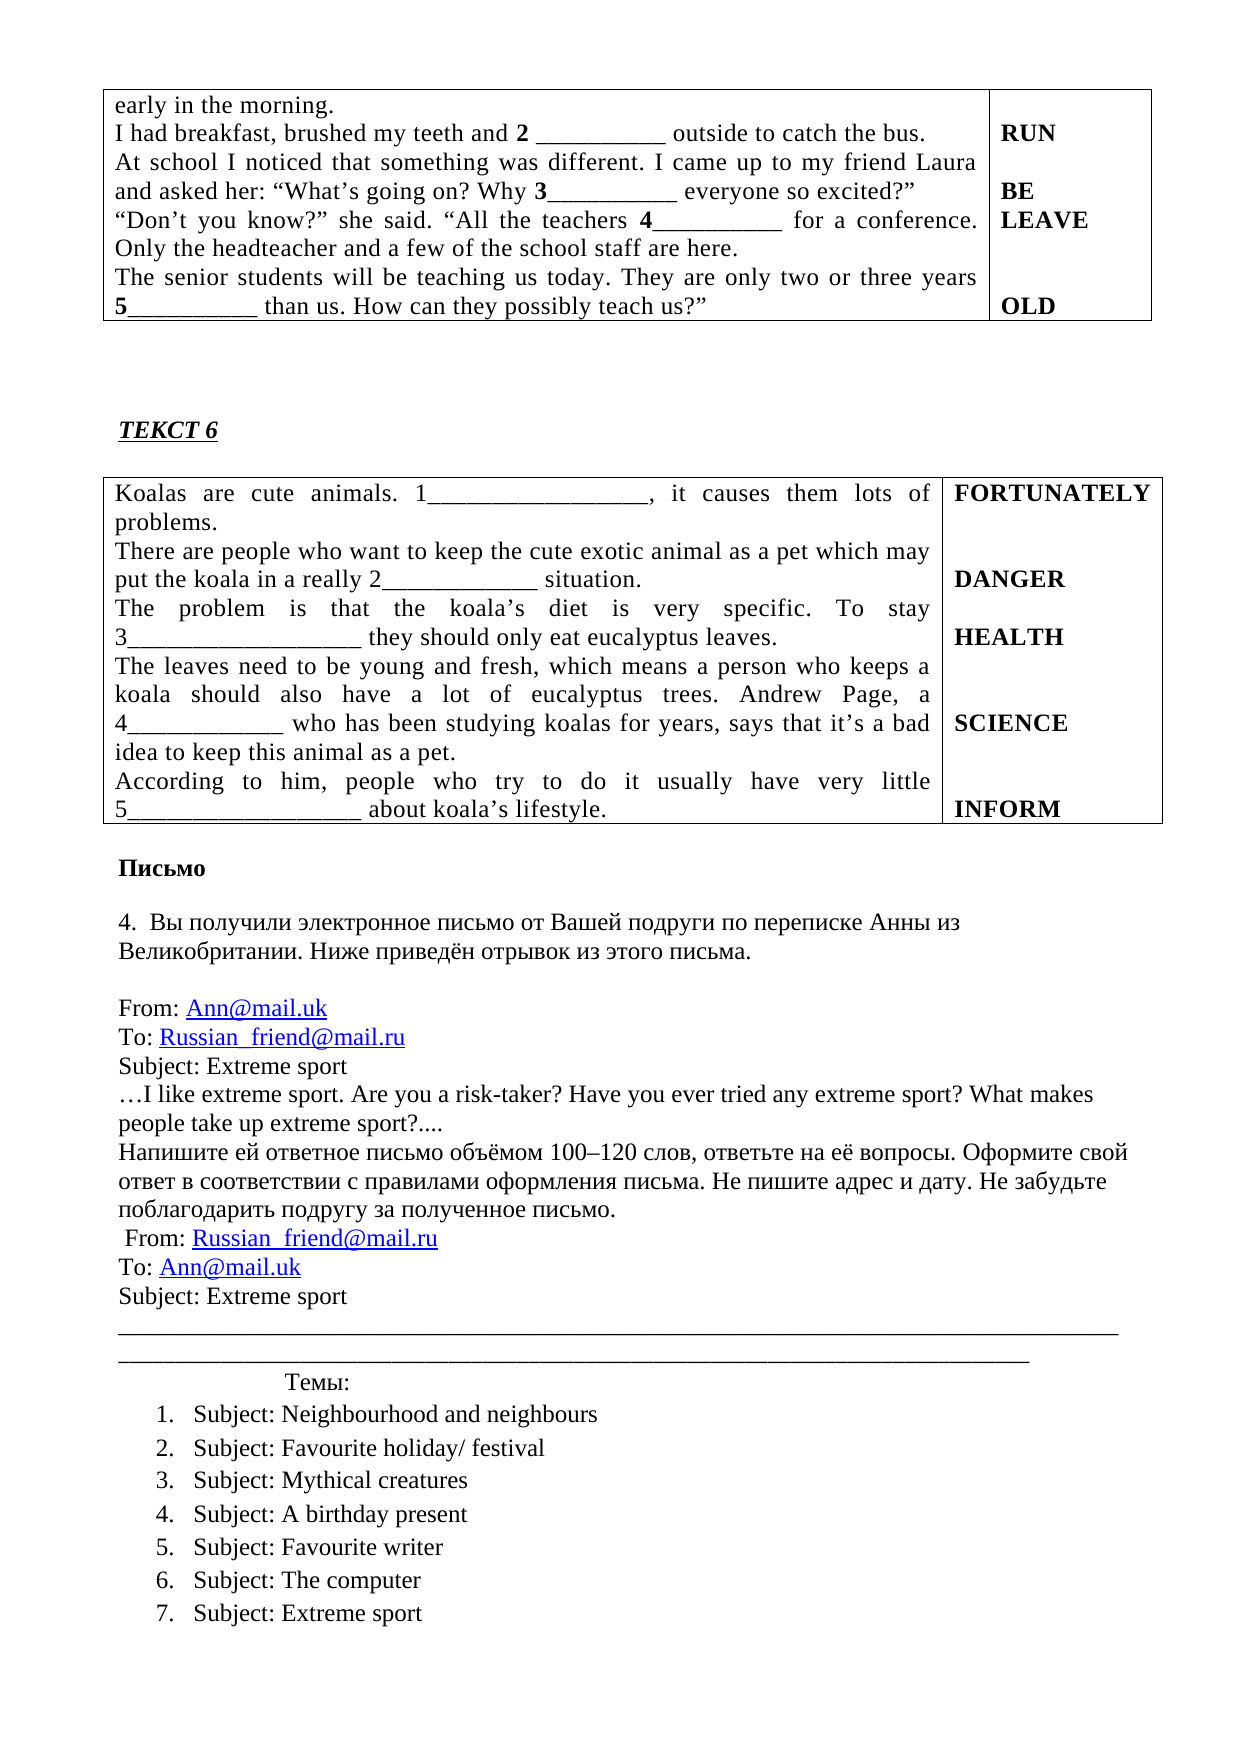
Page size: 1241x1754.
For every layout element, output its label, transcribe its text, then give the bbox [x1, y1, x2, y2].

list Subject: A birthday present [156, 1499, 1152, 1527]
list Subject: Favourite holiday/ festival [156, 1433, 1152, 1461]
table_header Koalas are cute animals. 1_________________, it causes them lots of problems. There are people who want to keep the cute exotic animal as a pet which may put the koala in a really 2____________ situation. The problem is that the koala’s diet is very specific. To stay 3__________________ they should only eat eucalyptus leaves. The leaves need to be young and fresh, which means a person who keeps a koala should also have a lot of eucalyptus trees. Andrew Page, a 4____________ who has been studying koalas for years, says that it’s a bad idea to keep this animal as a pet. According to him, people who try to do it usually have very little 5__________________ about koala’s lifestyle. [104, 478, 942, 823]
text people take up extreme sport?.... [118, 1108, 1152, 1137]
list Subject: The computer [156, 1565, 1152, 1593]
list Subject: Neighbourhood and neighbours [156, 1399, 1152, 1428]
table_header I RUN BE LEAVE OLD [990, 90, 1151, 320]
text …I like extreme sport. Are you a risk-taker? Have you ever tried any extreme sport? What makes [118, 1079, 1152, 1108]
text To: Russian_friend@mail.ru [118, 1022, 1152, 1051]
text Напишите ей ответное письмо объёмом 100–120 слов, ответьте на её вопросы. Оформите свой ответ в соответствии с правилами оформления письма. Не пишите адрес и дату. Не забудьте поблагодарить подругу за полученное письмо. [118, 1137, 1152, 1223]
text To: Ann@mail.uk [118, 1252, 1152, 1281]
text Письмо [118, 853, 1152, 882]
list Subject: Extreme sport [156, 1598, 1152, 1626]
list Subject: Favourite writer [156, 1532, 1152, 1560]
text Subject: Extreme sport ________________________________________________________________________________ ________________________________________________________________________________ [118, 1281, 1152, 1367]
table_header FORTUNATELY DANGER HEALTH SCIENCE INFORM [943, 478, 1162, 823]
text Темы: [118, 1367, 1152, 1395]
text 4. Вы получили электронное письмо от Вашей подруги по переписке Анны из Великобритании. Ниже приведён отрывок из этого письма. [118, 907, 1152, 964]
text ТЕКСТ 6 [118, 416, 1152, 444]
text From: Ann@mail.uk [118, 993, 1152, 1022]
text From: Russian_friend@mail.ru [118, 1223, 1152, 1252]
list Subject: Mythical creatures [156, 1466, 1152, 1494]
text Subject: Extreme sport [118, 1051, 1152, 1079]
